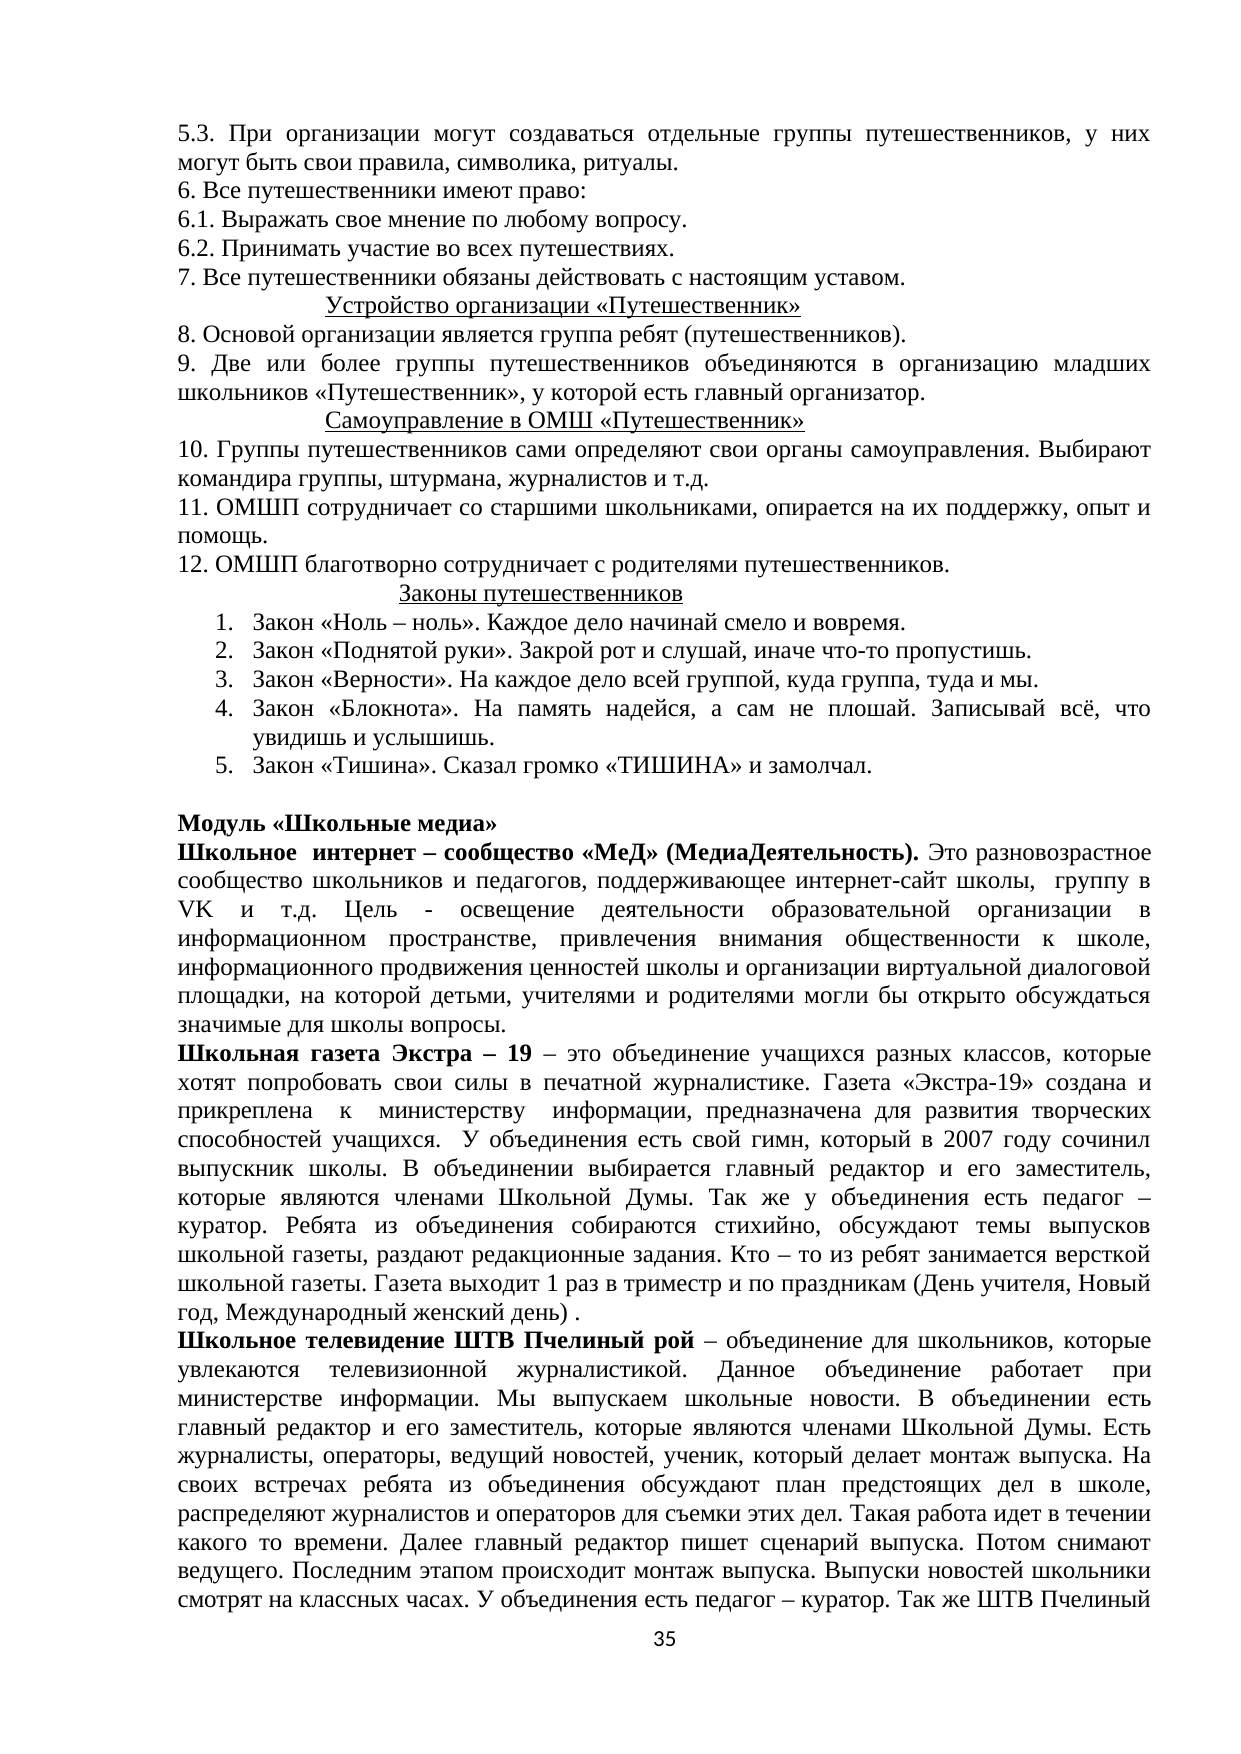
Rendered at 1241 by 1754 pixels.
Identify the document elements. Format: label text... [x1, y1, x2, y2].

text Школьная газета Экстра – 19 – это объединение учащихся разных классов, которые хотят попробовать свои силы в печатной журналистике. Газета «Экстра-19» создана и прикреплена к министерству информации, предназначена для развития творческих способностей учащихся. У объединения есть свой гимн, который в 2007 году сочинил выпускник школы. В объединении выбирается главный редактор и его заместитель, которые являются членами Школьной Думы. Так же у объединения есть педагог – куратор. Ребята из объединения собираются стихийно, обсуждают темы выпусков школьной газеты, раздают редакционные задания. Кто – то из ребят занимается версткой школьной газеты. Газета выходит 1 раз в триместр и по праздникам (День учителя, Новый год, Международный женский день) . [177, 1038, 1152, 1326]
list Закон «Блокнота». На память надейся, а сам не плошай. Записывай всё, что увидишь и услышишь. [215, 693, 1152, 751]
text 10. Группы путешественников сами определяют свои органы самоуправления. Выбирают командира группы, штурмана, журналистов и т.д. [177, 434, 1152, 492]
text 6.1. Выражать свое мнение по любому вопросу. [177, 204, 1152, 233]
text Модуль «Школьные медиа» [177, 808, 1152, 837]
text 9. Две или более группы путешественников объединяются в организацию младших школьников «Путешественник», у которой есть главный организатор. [177, 348, 1152, 406]
text Законы путешественников [325, 578, 1152, 607]
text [177, 1326, 1152, 1613]
text Устройство организации «Путешественник» [251, 291, 1152, 319]
text 6.2. Принимать участие во всех путешествиях. [177, 233, 1152, 262]
text 5.3. При организации могут создаваться отдельные группы путешественников, у них могут быть свои правила, символика, ритуалы. [177, 118, 1152, 176]
list Закон «Ноль – ноль». Каждое дело начинай смело и вовремя. [215, 607, 1152, 636]
list Закон «Поднятой руки». Закрой рот и слушай, иначе что-то пропустишь. [215, 636, 1152, 664]
text 7. Все путешественники обязаны действовать с настоящим уставом. [177, 262, 1152, 291]
text 12. ОМШП благотворно сотрудничает с родителями путешественников. [177, 549, 1152, 578]
text 11. ОМШП сотрудничает со старшими школьниками, опирается на их поддержку, опыт и помощь. [177, 492, 1152, 549]
list Закон «Тишина». Сказал громко «ТИШИНА» и замолчал. [215, 751, 1152, 779]
list Закон «Верности». На каждое дело всей группой, куда группа, туда и мы. [215, 664, 1152, 693]
text Самоуправление в ОМШ «Путешественник» [325, 406, 1152, 434]
text Школьное интернет – сообщество «МеД» (МедиаДеятельность). Это разновозрастное сообщество школьников и педагогов, поддерживающее интернет-сайт школы, группу в VK и т.д. Цель - освещение деятельности образовательной организации в информационном пространстве, привлечения внимания общественности к школе, информационного продвижения ценностей школы и организации виртуальной диалоговой площадки, на которой детьми, учителями и родителями могли бы открыто обсуждаться значимые для школы вопросы. [177, 837, 1152, 1038]
text 8. Основой организации является группа ребят (путешественников). [177, 319, 1152, 348]
text 6. Все путешественники имеют право: [177, 176, 1152, 204]
